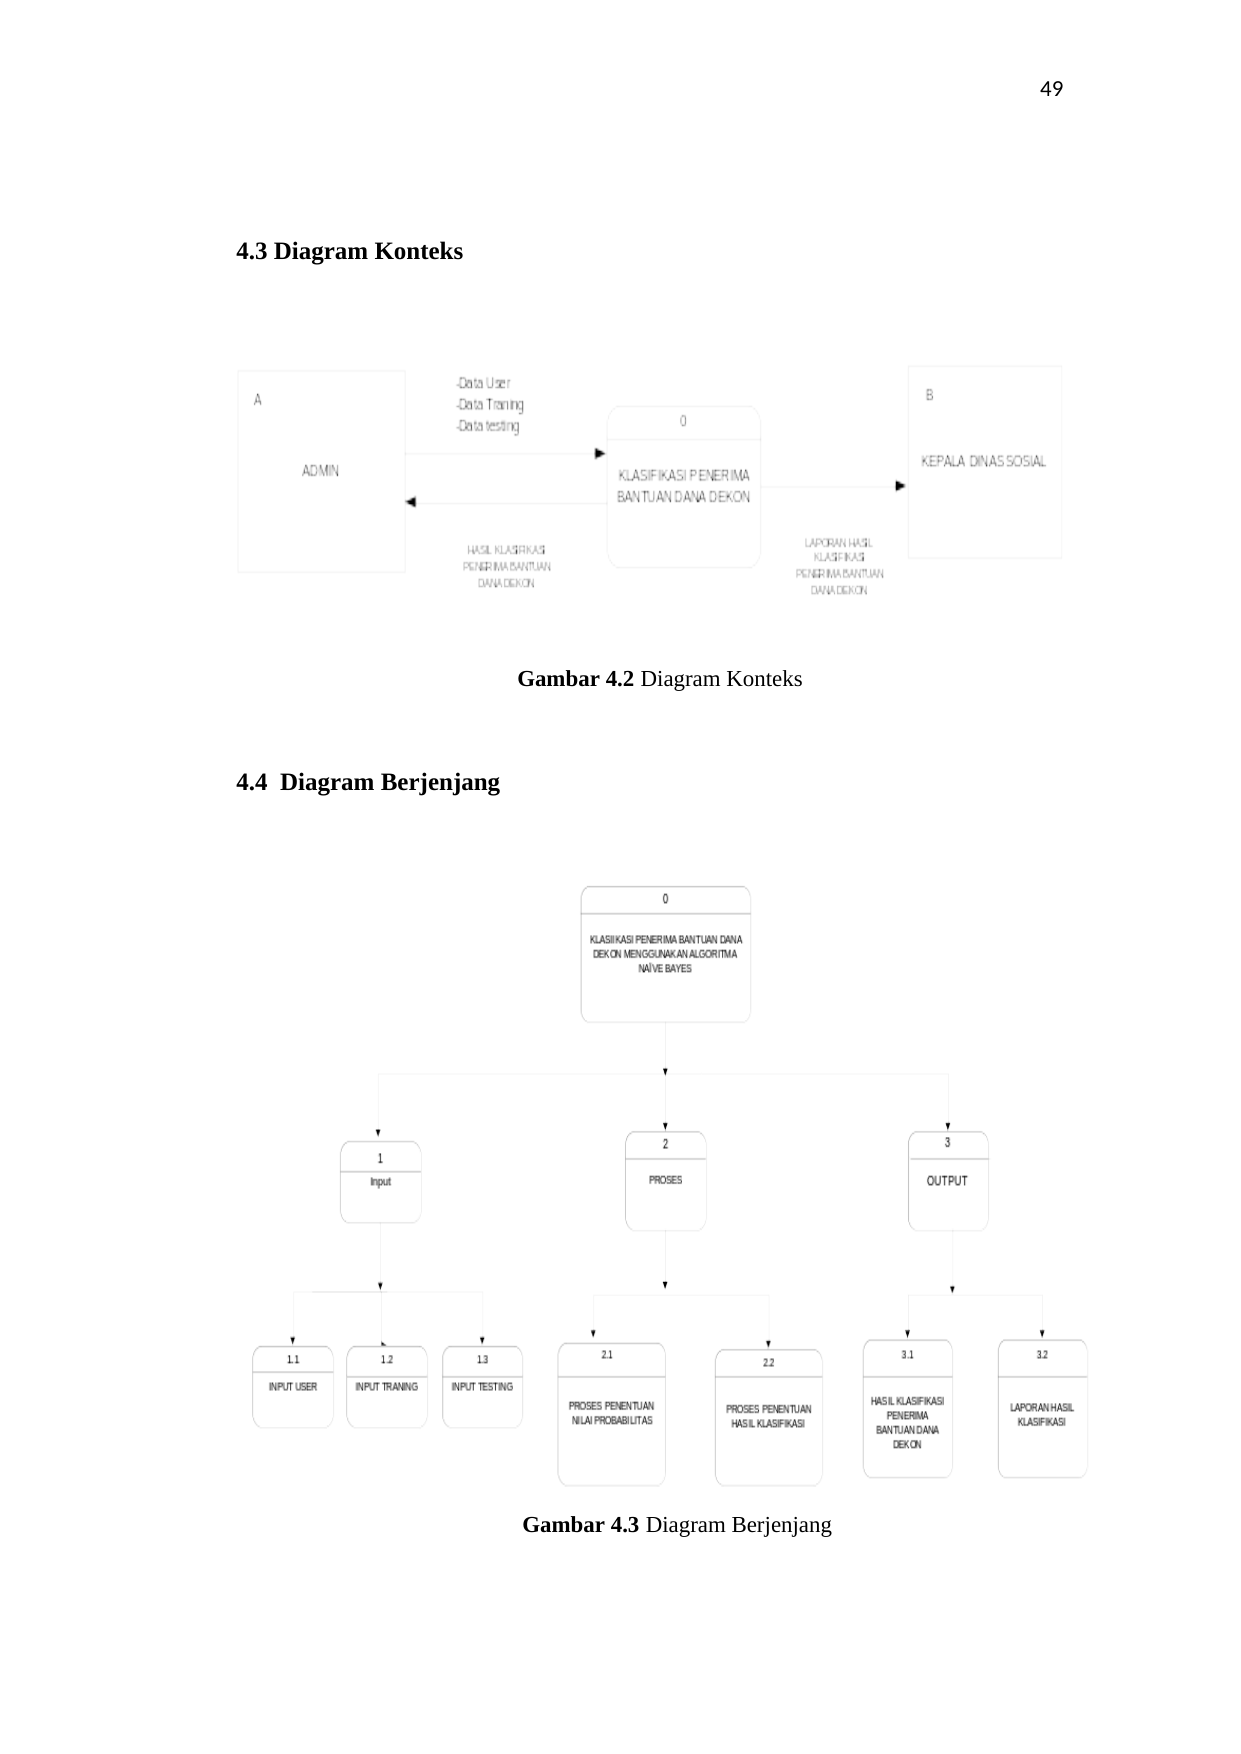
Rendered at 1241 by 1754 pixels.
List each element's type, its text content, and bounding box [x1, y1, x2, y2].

text Gambar 4.2 Diagram Konteks [236, 665, 1063, 692]
text Gambar 4.3 Diagram Berjenjang [236, 1511, 1063, 1538]
text 4.3 Diagram Konteks [236, 236, 1063, 265]
text 4.4 Diagram Berjenjang [236, 767, 1063, 796]
